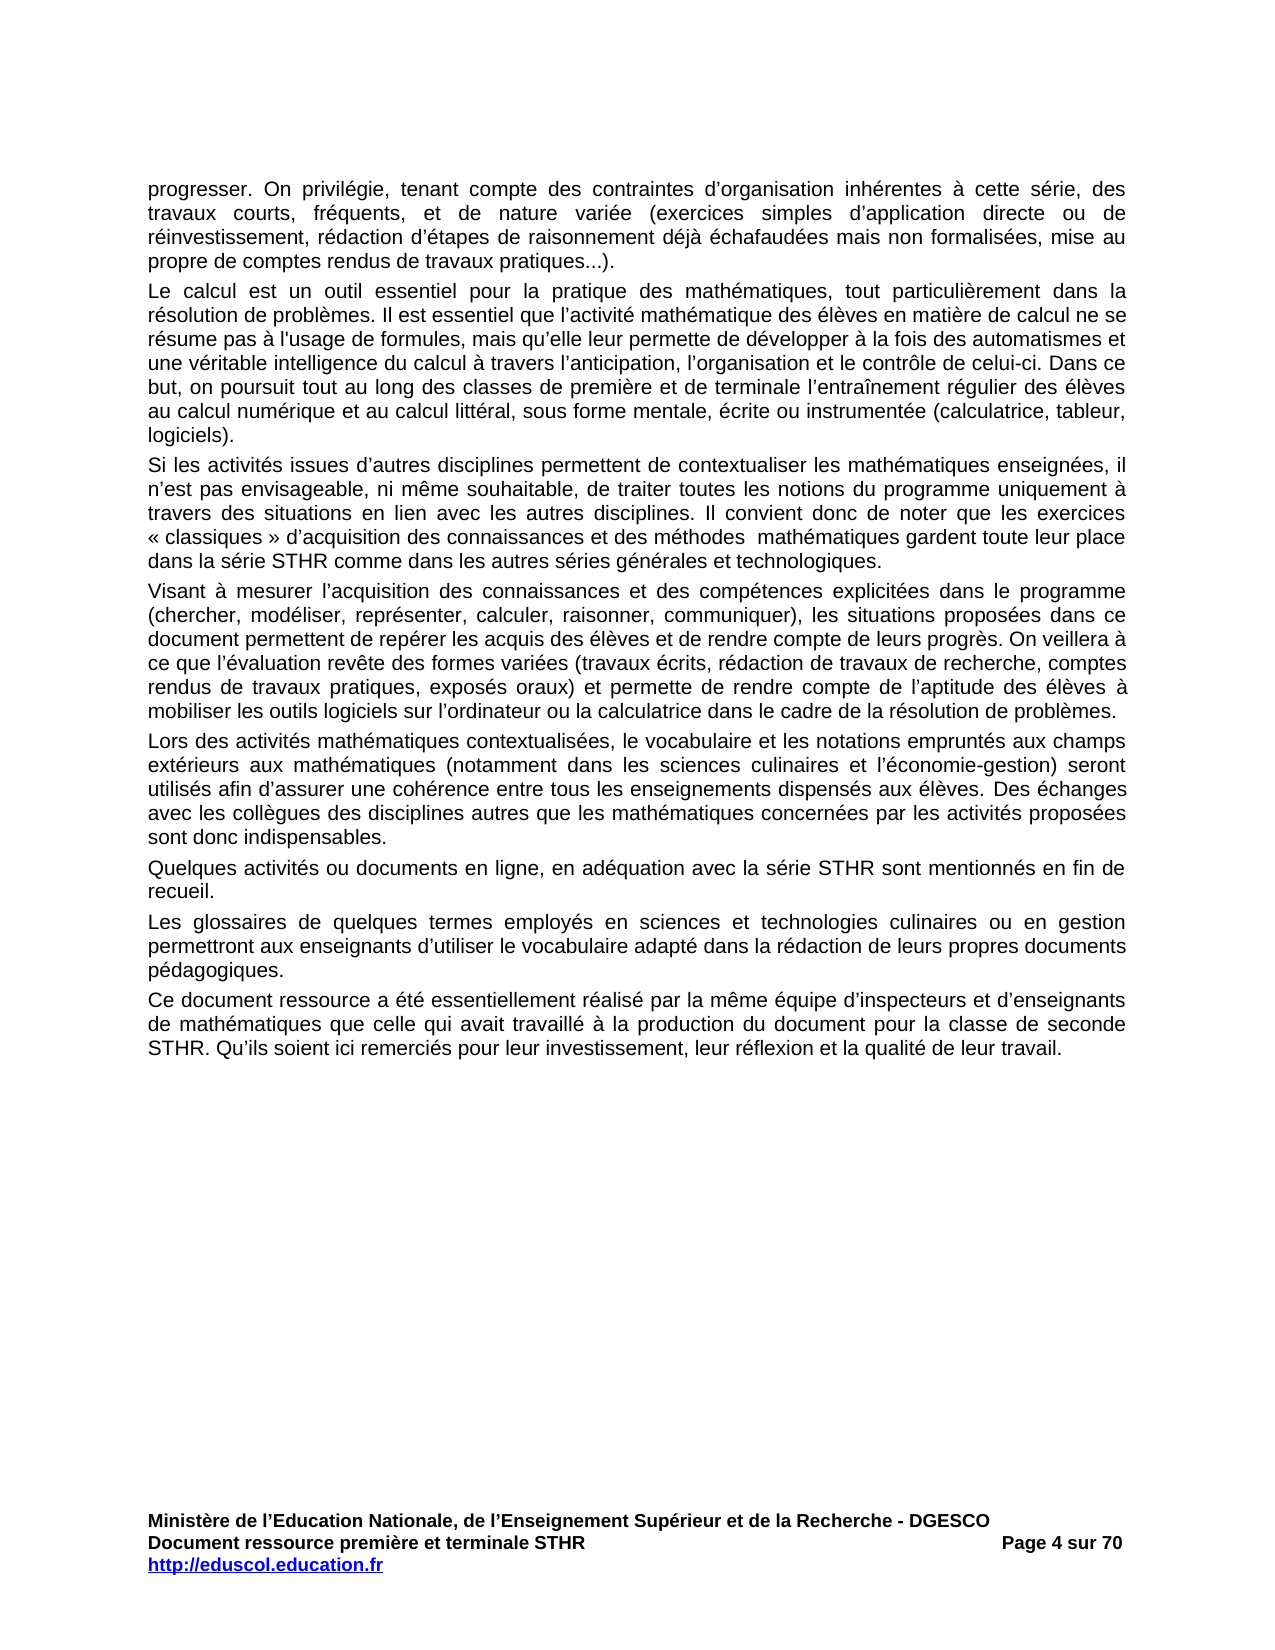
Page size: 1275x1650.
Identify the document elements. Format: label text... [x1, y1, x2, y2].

text Ce document ressource a été essentiellement réalisé par la même équipe d’inspecteurs et d’enseignants de mathématiques que celle qui avait travaillé à la production du document pour la classe de seconde STHR. Qu’ils soient ici remerciés pour leur investissement, leur réflexion et la qualité de leur travail. [148, 988, 1127, 1059]
text Si les activités issues d’autres disciplines permettent de contextualiser les mathématiques enseignées, il n’est pas envisageable, ni même souhaitable, de traiter toutes les notions du programme uniquement à travers des situations en lien avec les autres disciplines. Il convient donc de noter que les exercices « classiques » d’acquisition des connaissances et des méthodes mathématiques gardent toute leur place dans la série STHR comme dans les autres séries générales et technologiques. [148, 453, 1127, 573]
text Lors des activités mathématiques contextualisées, le vocabulaire et les notations empruntés aux champs extérieurs aux mathématiques (notamment dans les sciences culinaires et l’économie-gestion) seront utilisés afin d’assurer une cohérence entre tous les enseignements dispensés aux élèves. Des échanges avec les collègues des disciplines autres que les mathématiques concernées par les activités proposées sont donc indispensables. [148, 729, 1127, 849]
text Visant à mesurer l’acquisition des connaissances et des compétences explicitées dans le programme (chercher, modéliser, représenter, calculer, raisonner, communiquer), les situations proposées dans ce document permettent de repérer les acquis des élèves et de rendre compte de leurs progrès. On veillera à ce que l’évaluation revête des formes variées (travaux écrits, rédaction de travaux de recherche, comptes rendus de travaux pratiques, exposés oraux) et permette de rendre compte de l’aptitude des élèves à mobiliser les outils logiciels sur l’ordinateur ou la calculatrice dans le cadre de la résolution de problèmes. [148, 579, 1127, 723]
text Le calcul est un outil essentiel pour la pratique des mathématiques, tout particulièrement dans la résolution de problèmes. Il est essentiel que l’activité mathématique des élèves en matière de calcul ne se résume pas à l'usage de formules, mais qu’elle leur permette de développer à la fois des automatismes et une véritable intelligence du calcul à travers l’anticipation, l’organisation et le contrôle de celui-ci. Dans ce but, on poursuit tout au long des classes de première et de terminale l’entraînement régulier des élèves au calcul numérique et au calcul littéral, sous forme mentale, écrite ou instrumentée (calculatrice, tableur, logiciels). [148, 279, 1127, 447]
text Les glossaires de quelques termes employés en sciences et technologies culinaires ou en gestion permettront aux enseignants d’utiliser le vocabulaire adapté dans la rédaction de leurs propres documents pédagogiques. [148, 909, 1127, 981]
text Quelques activités ou documents en ligne, en adéquation avec la série STHR sont mentionnés en fin de recueil. [148, 855, 1127, 903]
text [148, 177, 1127, 273]
